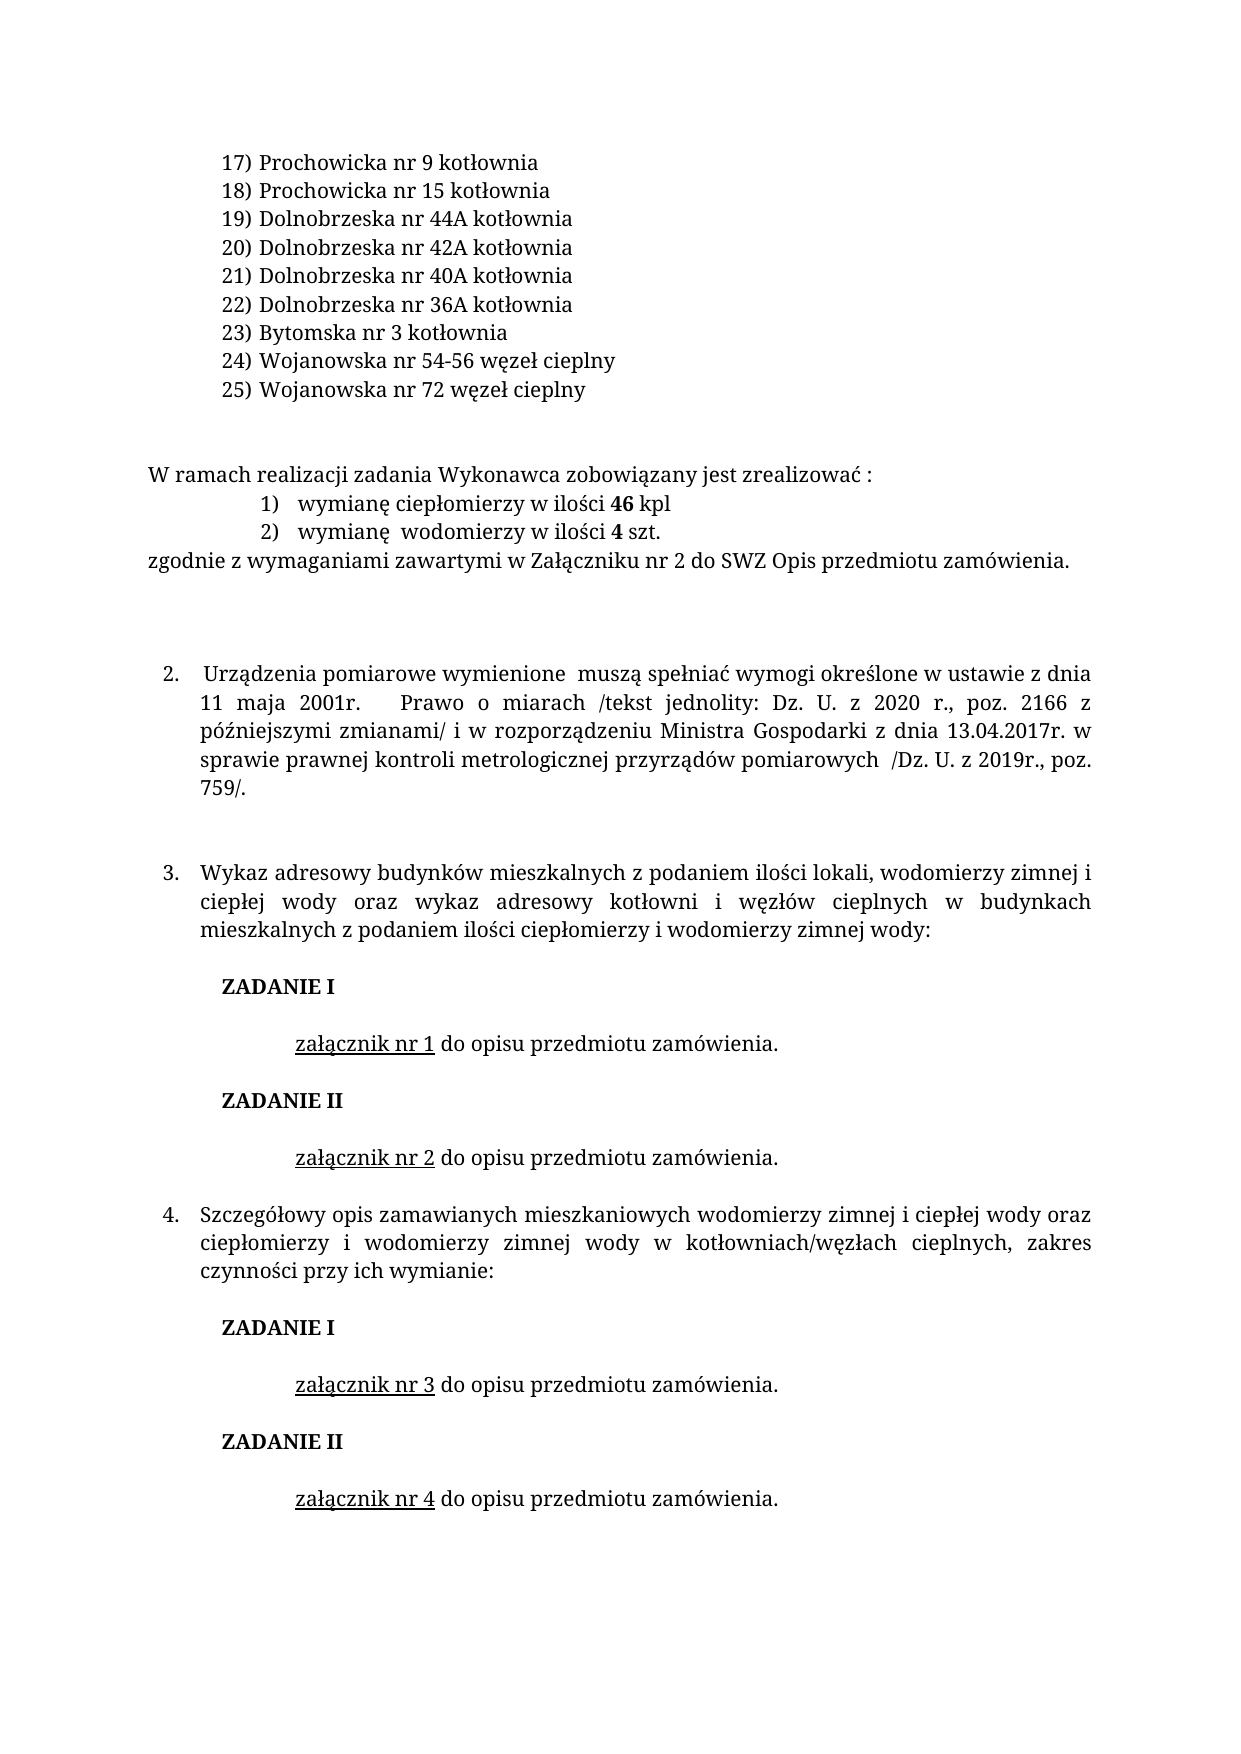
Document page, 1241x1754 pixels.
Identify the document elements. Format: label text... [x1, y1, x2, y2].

list Urządzenia pomiarowe wymienione muszą spełniać wymogi określone w ustawie z dnia 11 maja 2001r. Prawo o miarach /tekst jednolity: Dz. U. z 2020 r., poz. 2166 z późniejszymi zmianami/ i w rozporządzeniu Ministra Gospodarki z dnia 13.04.2017r. w sprawie prawnej kontroli metrologicznej przyrządów pomiarowych /Dz. U. z 2019r., poz. 759/. [162, 659, 1093, 802]
text załącznik nr 1 do opisu przedmiotu zamówienia. [221, 1029, 1093, 1058]
text zgodnie z wymaganiami zawartymi w Załączniku nr 2 do SWZ Opis przedmiotu zamówienia. [148, 546, 1093, 574]
text załącznik nr 3 do opisu przedmiotu zamówienia. [266, 1370, 1093, 1399]
text W ramach realizacji zadania Wykonawca zobowiązany jest zrealizować : [148, 460, 1093, 489]
text ZADANIE II [192, 1086, 1093, 1114]
text ZADANIE I [192, 1313, 1093, 1342]
list Dolnobrzeska nr 42A kotłownia [221, 233, 1093, 261]
list Prochowicka nr 9 kotłownia [221, 148, 1093, 176]
list Dolnobrzeska nr 44A kotłownia [221, 204, 1093, 233]
text załącznik nr 2 do opisu przedmiotu zamówienia. [221, 1143, 1093, 1171]
list Dolnobrzeska nr 40A kotłownia [221, 261, 1093, 290]
list Wykaz adresowy budynków mieszkalnych z podaniem ilości lokali, wodomierzy zimnej i ciepłej wody oraz wykaz adresowy kotłowni i węzłów cieplnych w budynkach mieszkalnych z podaniem ilości ciepłomierzy i wodomierzy zimnej wody: [162, 858, 1093, 944]
list Prochowicka nr 15 kotłownia [221, 176, 1093, 204]
list Bytomska nr 3 kotłownia [221, 318, 1093, 347]
list wymianę ciepłomierzy w ilości 46 kpl [260, 489, 1093, 517]
text ZADANIE II [148, 1427, 1093, 1456]
list Wojanowska nr 54-56 węzeł cieplny [221, 347, 1093, 375]
list Wojanowska nr 72 węzeł cieplny [221, 375, 1093, 403]
list wymianę wodomierzy w ilości 4 szt. [260, 517, 1093, 546]
list Szczegółowy opis zamawianych mieszkaniowych wodomierzy zimnej i ciepłej wody oraz ciepłomierzy i wodomierzy zimnej wody w kotłowniach/węzłach cieplnych, zakres czynności przy ich wymianie: [162, 1200, 1093, 1285]
text załącznik nr 4 do opisu przedmiotu zamówienia. [221, 1484, 1093, 1513]
text ZADANIE I [221, 972, 1093, 1001]
list Dolnobrzeska nr 36A kotłownia [221, 290, 1093, 318]
